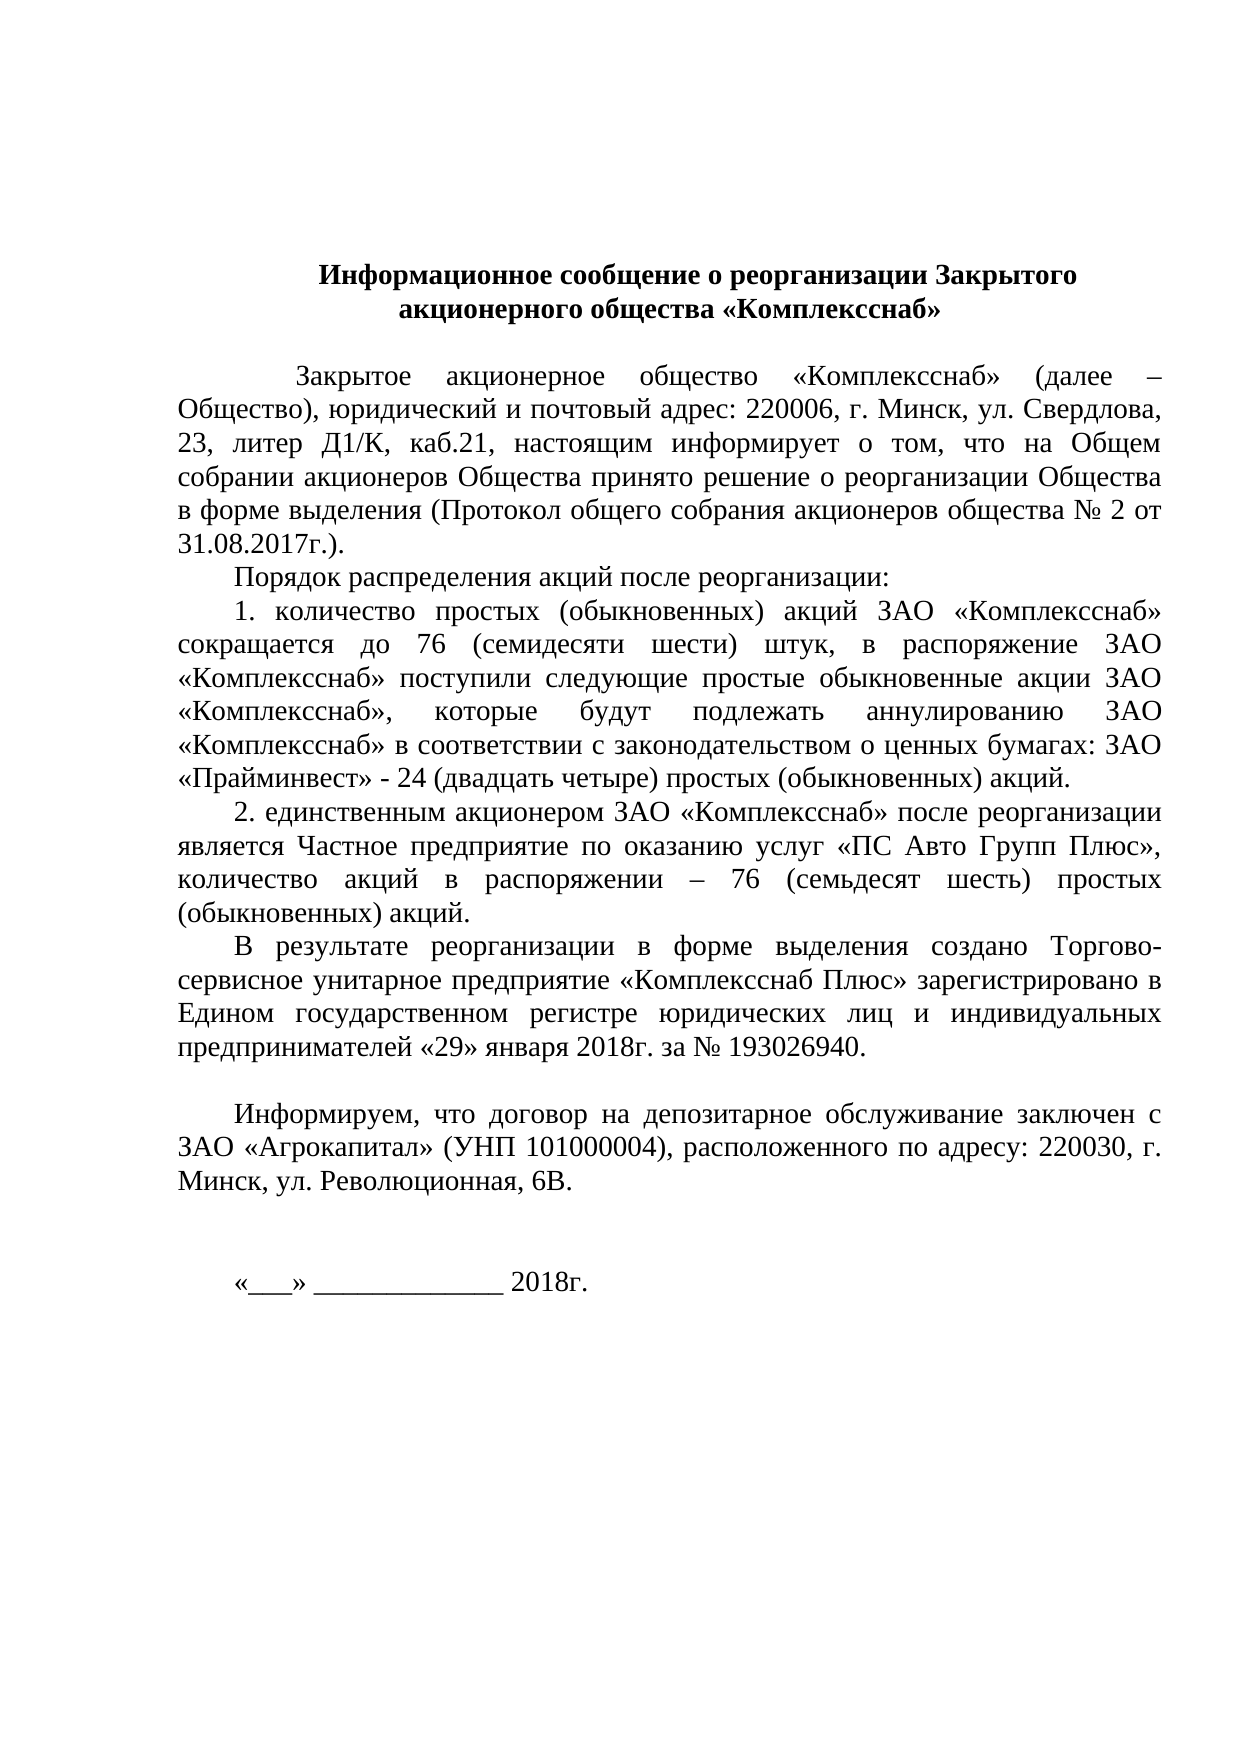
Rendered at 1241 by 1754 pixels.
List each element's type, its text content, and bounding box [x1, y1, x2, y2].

text Информируем, что договор на депозитарное обслуживание заключен с ЗАО «Агрокапитал» (УНП 101000004), расположенного по адресу: 220030, г. Минск, ул. Революционная, 6В. [177, 1096, 1162, 1197]
text «___» _____________ 2018г. [177, 1264, 1162, 1297]
text 1. количество простых (обыкновенных) акций ЗАО «Комплексснаб» сокращается до 76 (семидесяти шести) штук, в распоряжение ЗАО «Комплексснаб» поступили следующие простые обыкновенные акции ЗАО «Комплексснаб», которые будут подлежать аннулированию ЗАО «Комплексснаб» в соответствии с законодательством о ценных бумагах: ЗАО «Прайминвест» - 24 (двадцать четыре) простых (обыкновенных) акций. [177, 593, 1162, 794]
text Информационное сообщение о реорганизации Закрытого акционерного общества «Комплексснаб» [177, 257, 1162, 324]
text 2. единственным акционером ЗАО «Комплексснаб» после реорганизации является Частное предприятие по оказанию услуг «ПС Авто Групп Плюс», количество акций в распоряжении – 76 (семьдесят шесть) простых (обыкновенных) акций. [177, 794, 1162, 928]
text В результате реорганизации в форме выделения создано Торгово-сервисное унитарное предприятие «Комплексснаб Плюс» зарегистрировано в Едином государственном регистре юридических лиц и индивидуальных предпринимателей «29» января 2018г. за № 193026940. [177, 928, 1162, 1062]
text Порядок распределения акций после реорганизации: [177, 559, 1162, 593]
text Закрытое акционерное общество «Комплексснаб» (далее – Общество), юридический и почтовый адрес: 220006, г. Минск, ул. Свердлова, 23, литер Д1/К, каб.21, настоящим информирует о том, что на Общем собрании акционеров Общества принято решение о реорганизации Общества в форме выделения (Протокол общего собрания акционеров общества № 2 от 31.08.2017г.). [177, 358, 1162, 559]
